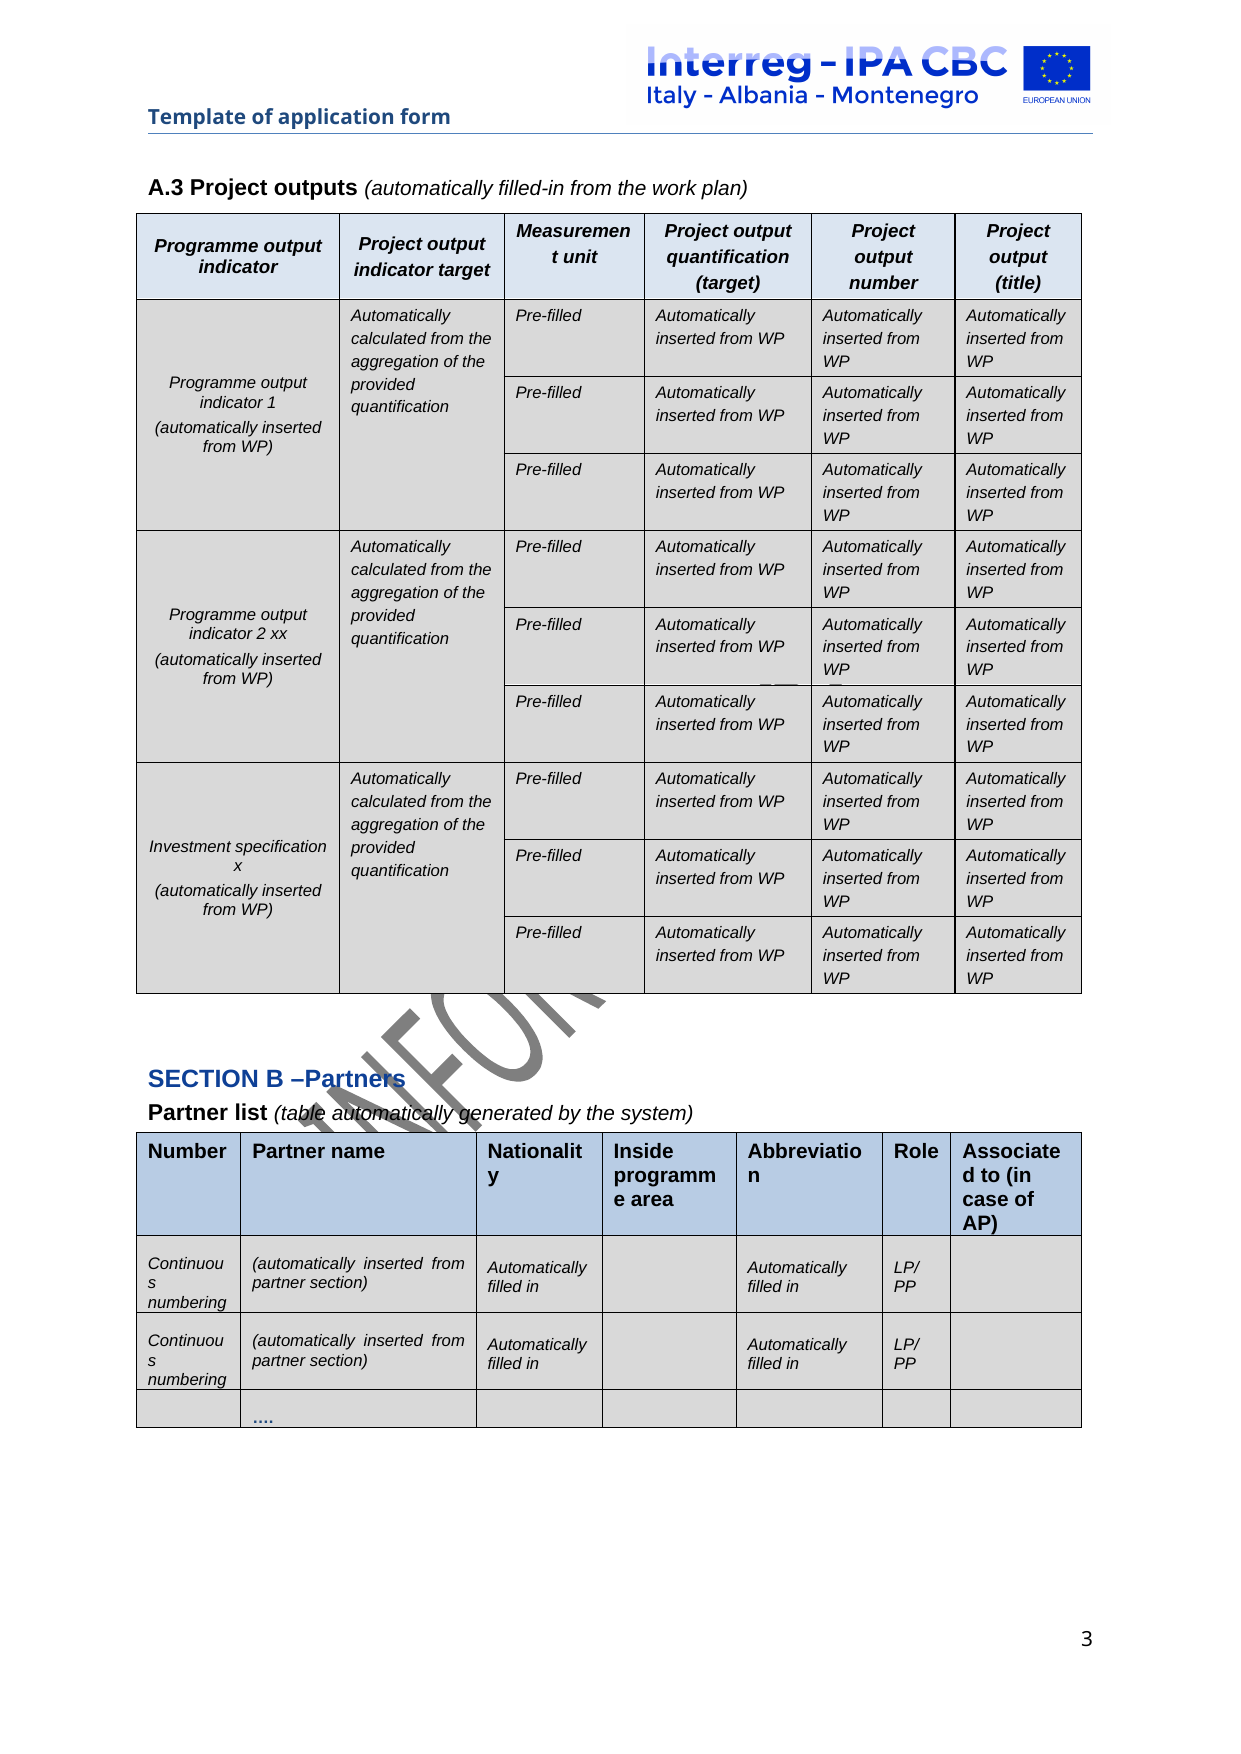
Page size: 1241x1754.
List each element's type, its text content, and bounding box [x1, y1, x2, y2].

table_header Nationality [477, 1133, 602, 1235]
table_cell Programme output indicator 1 (automatically inserted from WP) [137, 300, 339, 530]
table_cell Automatically inserted from WP [645, 608, 811, 684]
table_cell Automatically inserted from WP [645, 531, 811, 607]
text SECTION B –Partners [148, 1064, 1093, 1093]
table_cell (automatically inserted from partner section) [241, 1236, 476, 1312]
table_cell Automatically filled in [737, 1236, 882, 1312]
table_header Inside programme area [603, 1133, 736, 1235]
table_cell Pre-filled [505, 917, 644, 993]
table_cell Continuous numbering [137, 1313, 240, 1389]
table_cell Programme output indicator 2 xx (automatically inserted from WP) [137, 531, 339, 762]
table_cell Continuous numbering [137, 1236, 240, 1312]
table_cell [951, 1390, 1081, 1427]
table_header Project output (title) [956, 214, 1081, 298]
table_header Programme output indicator [137, 214, 339, 298]
table_cell Automatically inserted from WP [956, 840, 1081, 916]
table_cell Automatically inserted from WP [645, 377, 811, 453]
table_cell Automatically inserted from WP [645, 300, 811, 376]
table_cell Pre-filled [505, 763, 644, 839]
table_cell Automatically inserted from WP [956, 377, 1081, 453]
table_cell Automatically inserted from WP [812, 840, 954, 916]
table_cell [737, 1390, 882, 1427]
table_header Number [137, 1133, 240, 1235]
table_cell [951, 1313, 1081, 1389]
table_cell Pre-filled [505, 377, 644, 453]
table_cell Pre-filled [505, 531, 644, 607]
table_cell Pre-filled [505, 300, 644, 376]
table_header Project output quantification (target) [645, 214, 811, 298]
table_cell [603, 1390, 736, 1427]
table_header Associated to (in case of AP) [951, 1133, 1081, 1235]
table_cell Automatically inserted from WP [812, 300, 954, 376]
table_header Abbreviation [737, 1133, 882, 1235]
table_header Partner name [241, 1133, 476, 1235]
table_cell [137, 1390, 240, 1427]
table_header Project output indicator target [340, 214, 504, 298]
table_header Role [883, 1133, 950, 1235]
table_cell Pre-filled [505, 454, 644, 530]
table_cell Automatically inserted from WP [645, 917, 811, 993]
table_cell Automatically filled in [737, 1313, 882, 1389]
table_cell Automatically inserted from WP [645, 763, 811, 839]
table_cell Pre-filled [505, 608, 644, 684]
table_cell Automatically inserted from WP [956, 531, 1081, 607]
table_cell Automatically inserted from WP [812, 608, 954, 684]
table_cell Automatically calculated from the aggregation of the provided quantification [340, 300, 504, 530]
table_cell Automatically inserted from WP [812, 917, 954, 993]
picture [626, 24, 1112, 125]
table_cell Automatically inserted from WP [812, 763, 954, 839]
table_cell (automatically inserted from partner section) [241, 1313, 476, 1389]
table_cell Automatically inserted from WP [956, 608, 1081, 684]
table_cell LP/PP [883, 1313, 950, 1389]
table_cell [603, 1236, 736, 1312]
table_cell Automatically inserted from WP [812, 531, 954, 607]
table_header Measurement unit [505, 214, 644, 298]
table_cell Automatically inserted from WP [645, 454, 811, 530]
table_cell Automatically inserted from WP [812, 377, 954, 453]
table_cell Pre-filled [505, 686, 644, 762]
table_cell Investment specification x (automatically inserted from WP) [137, 763, 339, 993]
table_cell [951, 1236, 1081, 1312]
table_cell LP/PP [883, 1236, 950, 1312]
table_cell [883, 1390, 950, 1427]
table_cell Automatically inserted from WP [956, 300, 1081, 376]
table_cell [603, 1313, 736, 1389]
table_cell Automatically filled in [477, 1313, 602, 1389]
text Partner list (table automatically generated by the system) [148, 1099, 1093, 1126]
table_cell Automatically inserted from WP [956, 917, 1081, 993]
table_cell Automatically inserted from WP [956, 763, 1081, 839]
table_cell Automatically inserted from WP [645, 840, 811, 916]
table_cell …. [241, 1390, 476, 1427]
table_cell Automatically inserted from WP [956, 686, 1081, 762]
table_header Project output number [812, 214, 954, 298]
table_cell Pre-filled [505, 840, 644, 916]
table_cell Automatically filled in [477, 1236, 602, 1312]
table_cell Automatically inserted from WP [812, 454, 954, 530]
table_cell Automatically calculated from the aggregation of the provided quantification [340, 531, 504, 762]
table_cell [477, 1390, 602, 1427]
table_cell Automatically calculated from the aggregation of the provided quantification [340, 763, 504, 993]
table_cell Automatically inserted from WP [645, 686, 811, 762]
text A.3 Project outputs (automatically filled-in from the work plan) [148, 174, 1093, 201]
table_cell Automatically inserted from WP [812, 686, 954, 762]
table_cell Automatically inserted from WP [956, 454, 1081, 530]
